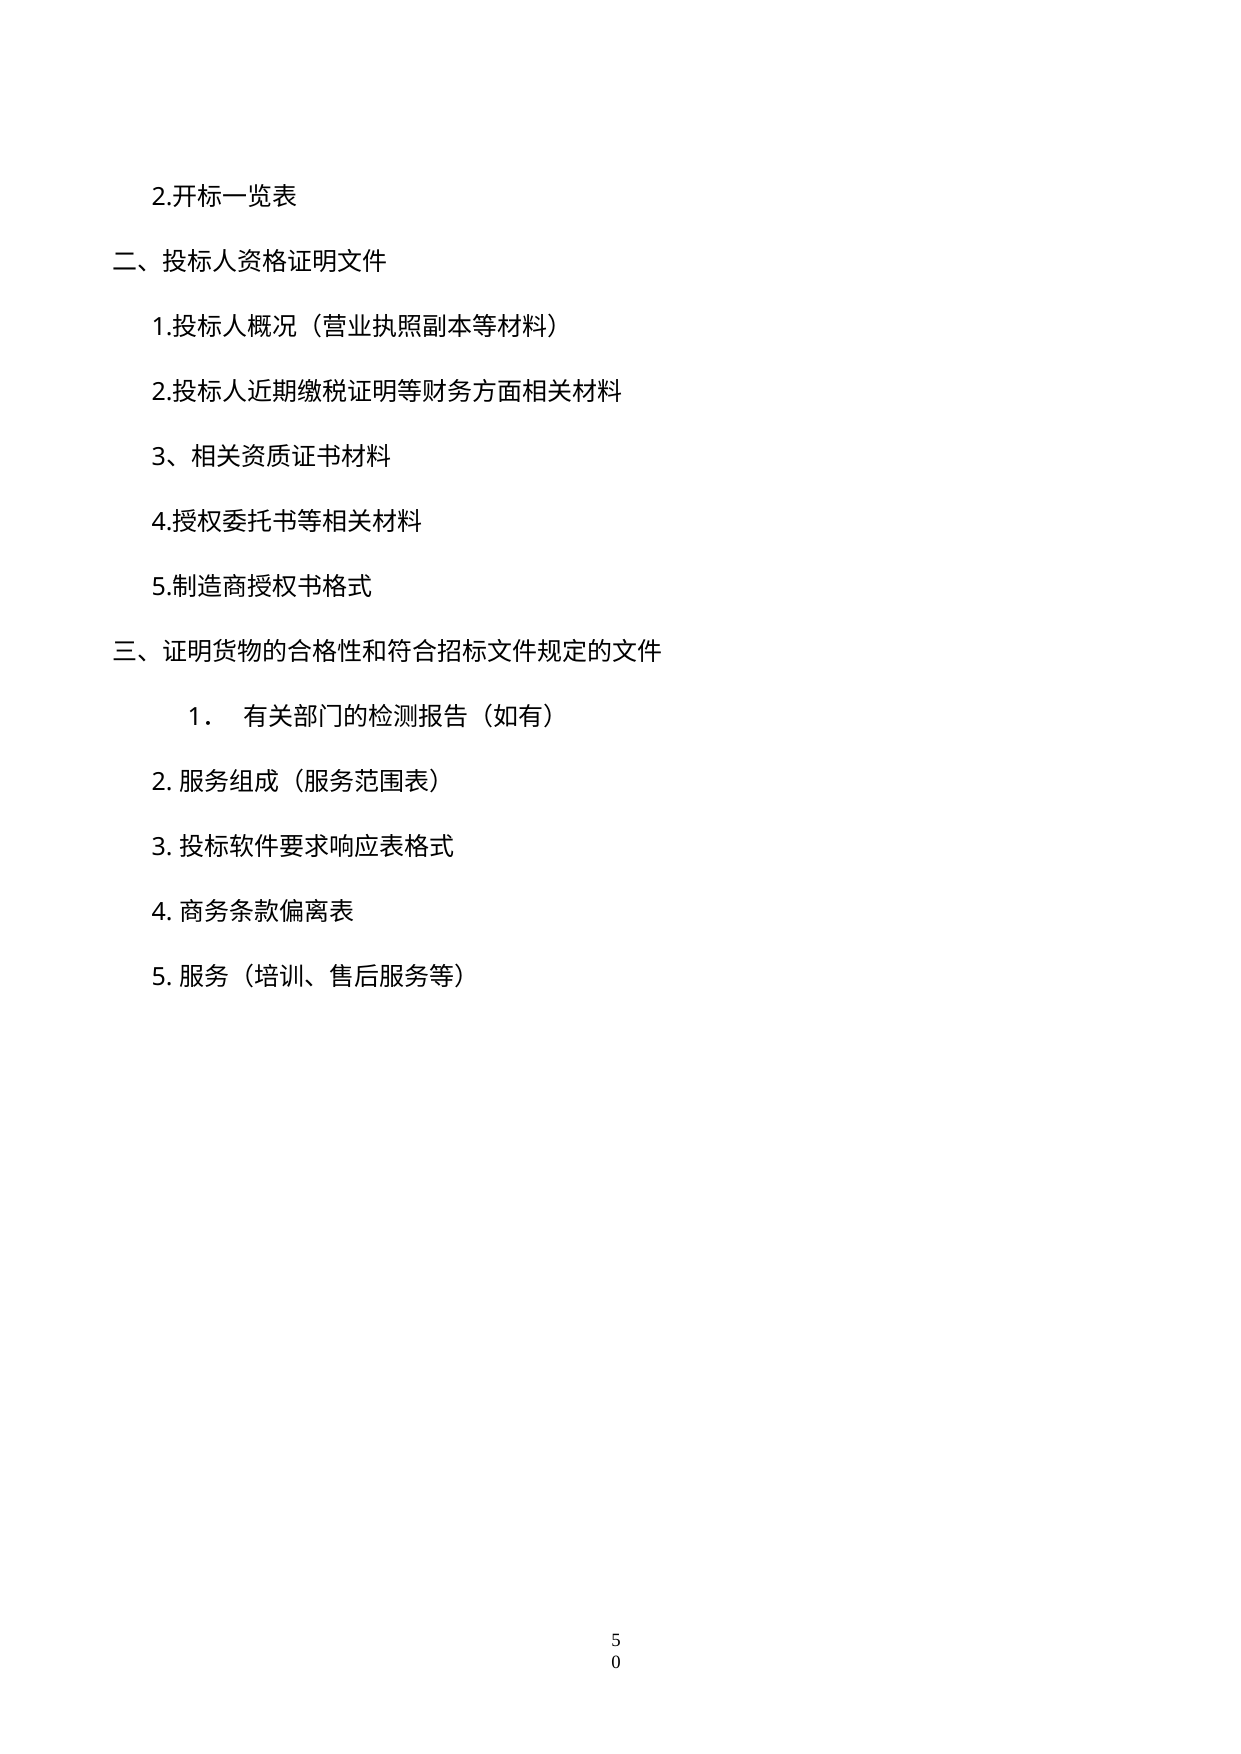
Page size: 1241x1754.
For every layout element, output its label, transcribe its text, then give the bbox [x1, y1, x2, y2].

text 1.投标人概况（营业执照副本等材料） [112, 292, 1128, 357]
text 2.投标人近期缴税证明等财务方面相关材料 [112, 357, 1128, 422]
text 二、投标人资格证明文件 [112, 227, 1128, 292]
text 2.开标一览表 [112, 162, 1128, 227]
text 3、相关资质证书材料 [112, 422, 1128, 487]
text 5.制造商授权书格式 [112, 552, 1128, 617]
text 3. 投标软件要求响应表格式 [112, 812, 1128, 877]
list 有关部门的检测报告（如有） [187, 682, 1128, 747]
text 4. 商务条款偏离表 [112, 877, 1128, 942]
text 4.授权委托书等相关材料 [112, 487, 1128, 552]
text 2. 服务组成（服务范围表） [112, 747, 1128, 812]
text 三、证明货物的合格性和符合招标文件规定的文件 [112, 617, 1128, 682]
text 5. 服务（培训、售后服务等） [112, 942, 1128, 1007]
